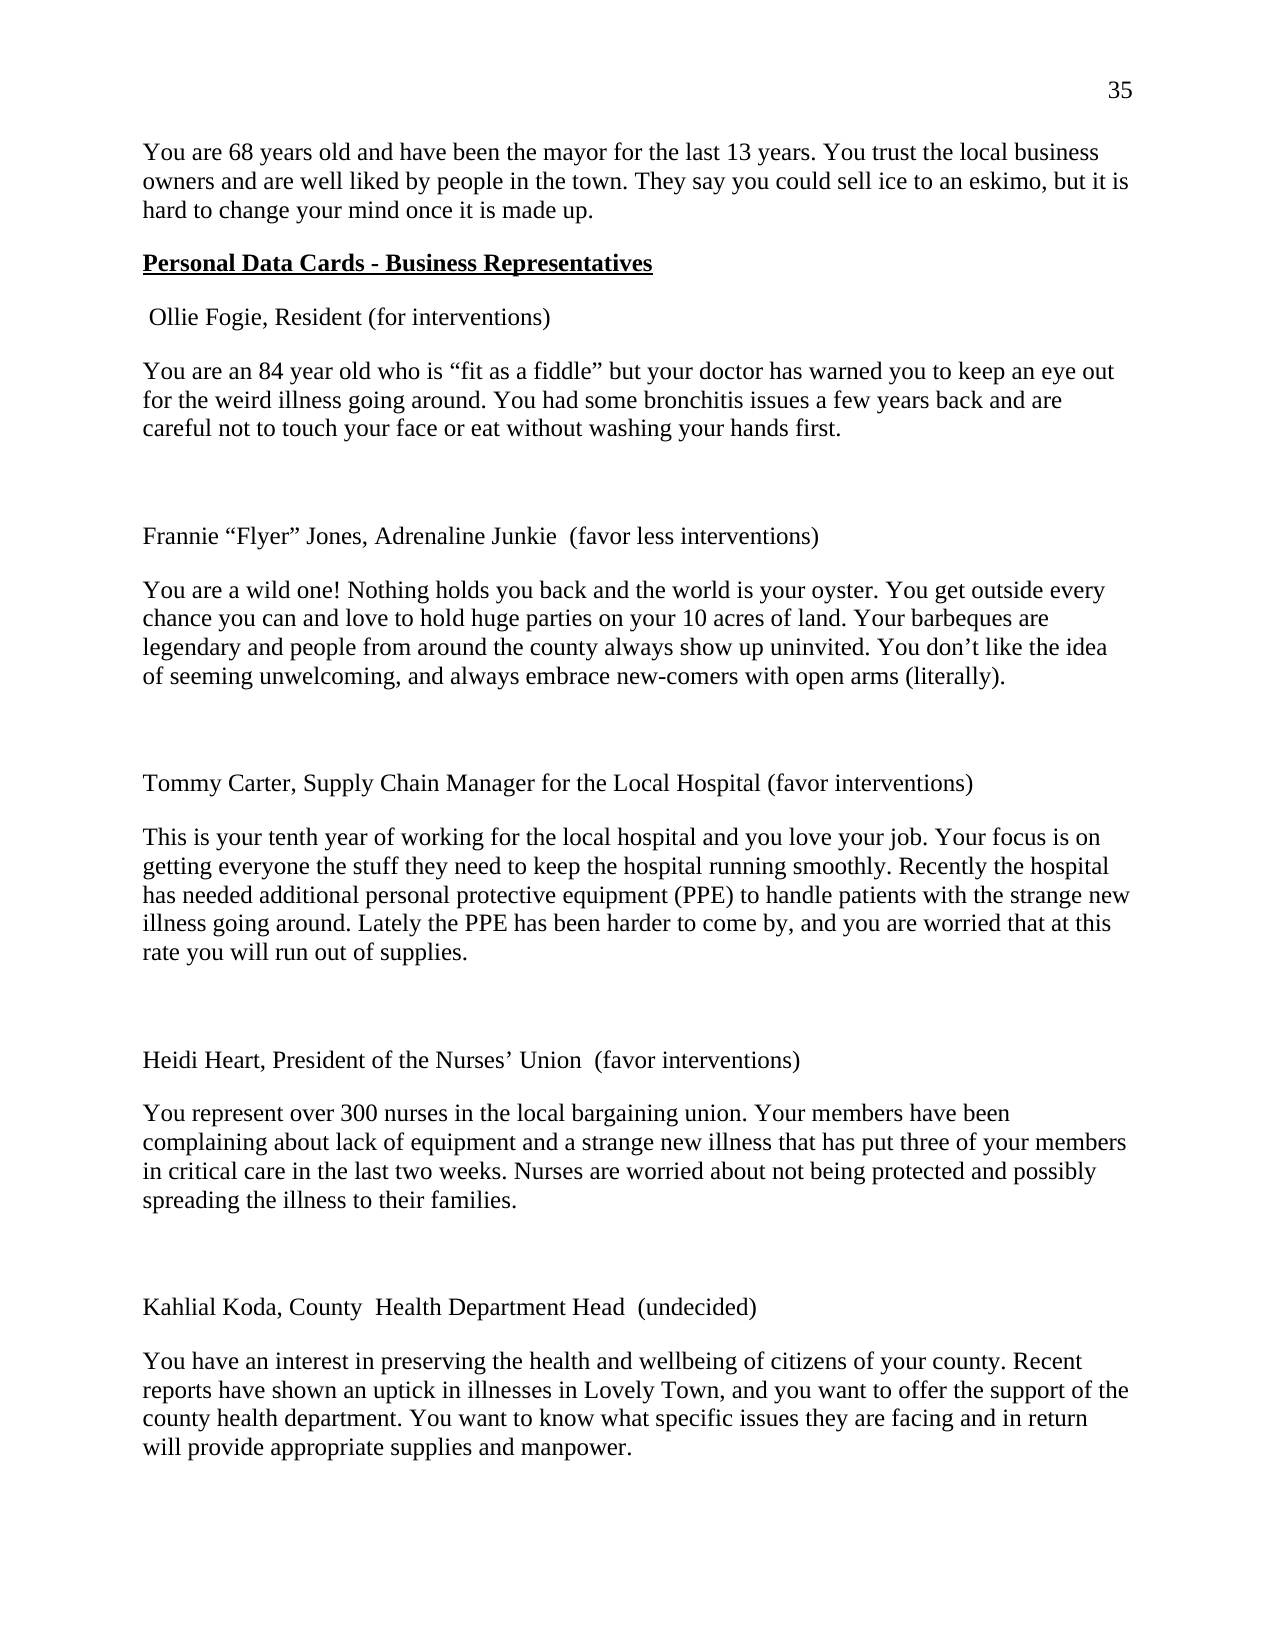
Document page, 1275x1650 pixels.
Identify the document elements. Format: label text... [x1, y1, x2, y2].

text You have an interest in preserving the health and wellbeing of citizens of your county. Recent reports have shown an uptick in illnesses in Lovely Town, and you want to offer the support of the county health department. You want to know what specific issues they are facing and in return will provide appropriate supplies and manpower. [142, 1346, 1132, 1461]
text You represent over 300 nurses in the local bargaining union. Your members have been complaining about lack of equipment and a strange new illness that has put three of your members in critical care in the last two weeks. Nurses are worried about not being protected and possibly spreading the illness to their families. [142, 1098, 1132, 1213]
text Tommy Carter, Supply Chain Manager for the Local Hospital (favor interventions) [142, 768, 1132, 797]
text Kahlial Koda, County Health Department Head (undecided) [142, 1292, 1132, 1321]
text You are an 84 year old who is “fit as a fiddle” but your doctor has warned you to keep an eye out for the weird illness going around. You had some bronchitis issues a few years back and are careful not to touch your face or eat without washing your hands first. [142, 356, 1132, 442]
text Ollie Fogie, Resident (for interventions) [142, 302, 1132, 331]
text This is your tenth year of working for the local hospital and you love your job. Your focus is on getting everyone the stuff they need to keep the hospital running smoothly. Recently the hospital has needed additional personal protective equipment (PPE) to handle patients with the strange new illness going around. Lately the PPE has been harder to come by, and you are worried that at this rate you will run out of supplies. [142, 822, 1132, 966]
text You are 68 years old and have been the mayor for the last 13 years. You trust the local business owners and are well liked by people in the town. They say you could sell ice to an eskimo, but it is hard to change your mind once it is made up. [142, 137, 1132, 223]
text Personal Data Cards - Business Representatives [142, 248, 1132, 277]
text Heidi Heart, President of the Nurses’ Union (favor interventions) [142, 1045, 1132, 1073]
text You are a wild one! Nothing holds you back and the world is your oyster. You get outside every chance you can and love to hold huge parties on your 10 acres of land. Your barbeques are legendary and people from around the county always show up uninvited. You don’t like the idea of seeming unwelcoming, and always embrace new-comers with open arms (literally). [142, 575, 1132, 690]
text Frannie “Flyer” Jones, Adrenaline Junkie (favor less interventions) [142, 521, 1132, 550]
